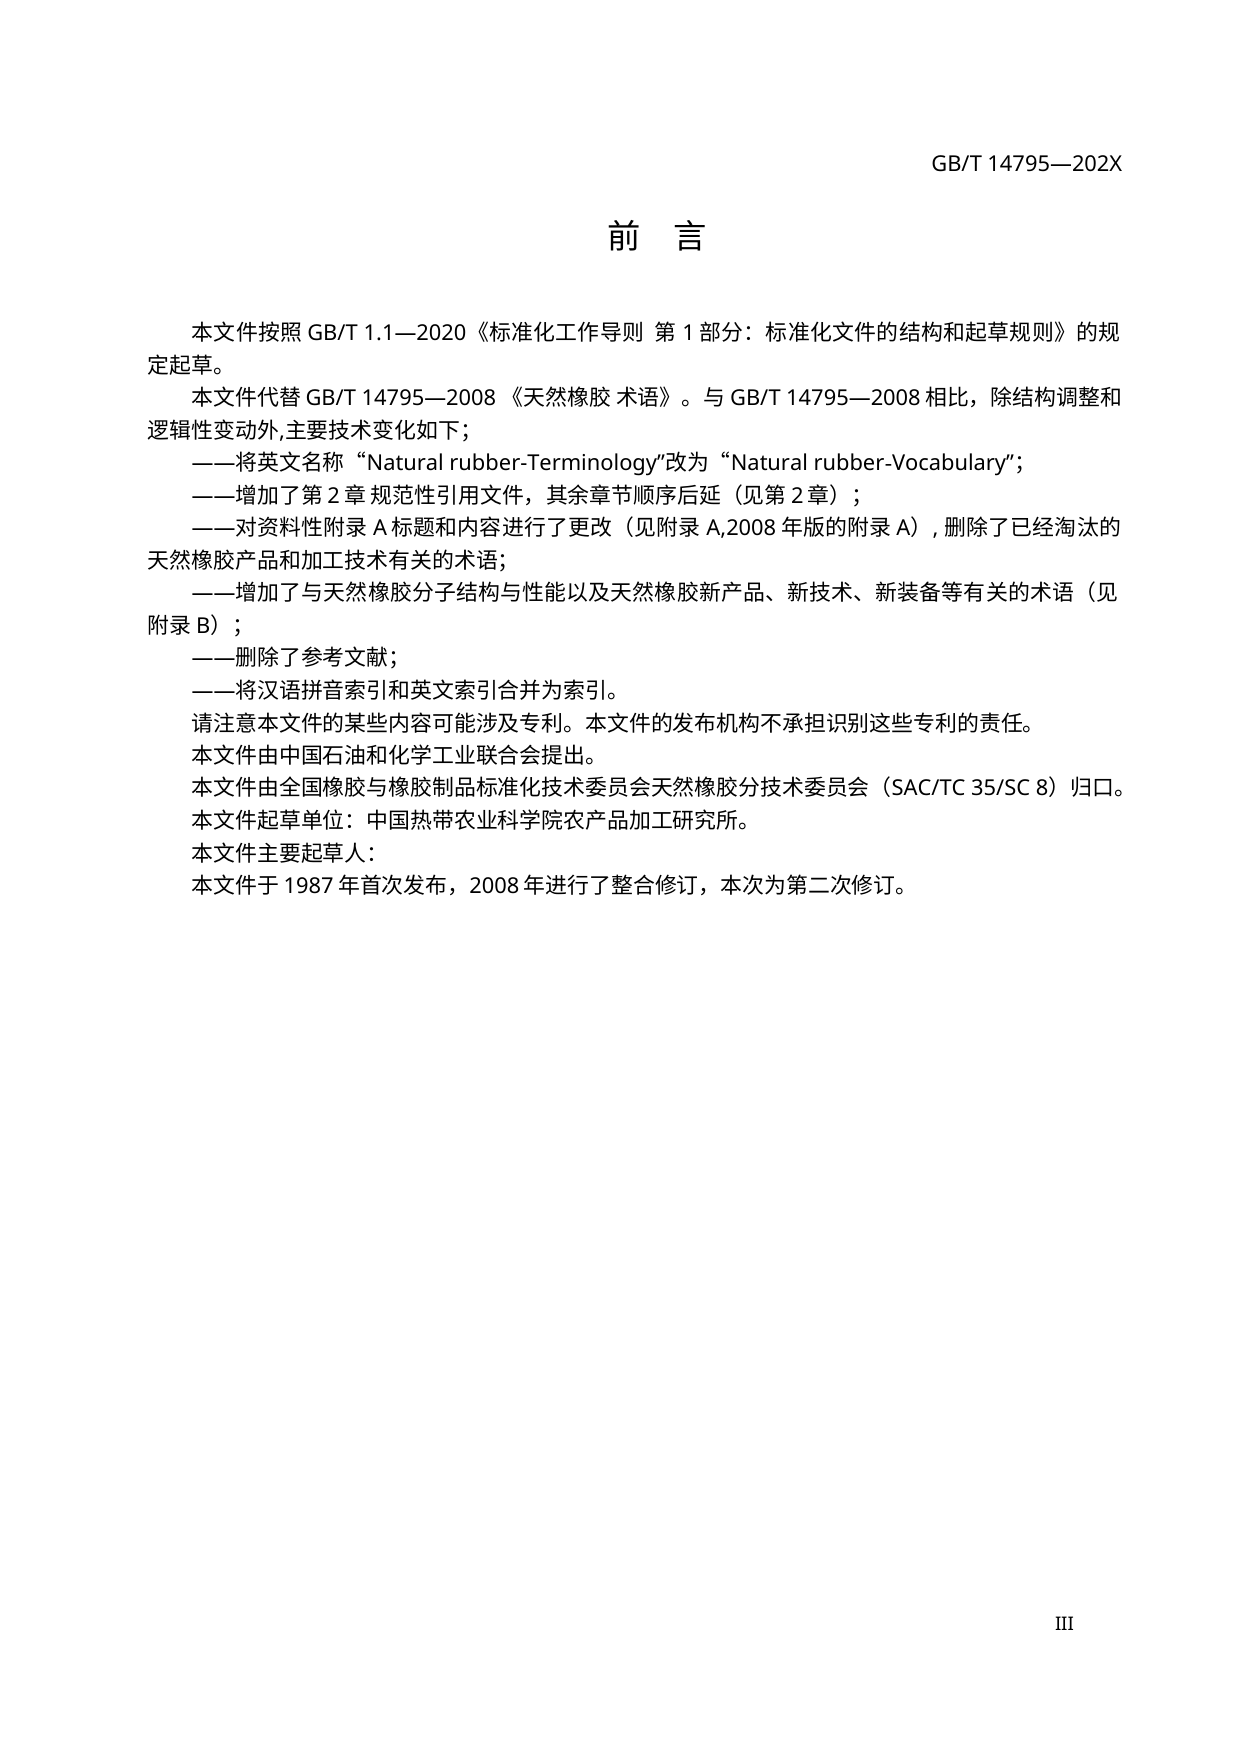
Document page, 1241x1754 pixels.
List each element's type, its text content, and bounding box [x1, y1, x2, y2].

text 本文件由全国橡胶与橡胶制品标准化技术委员会天然橡胶分技术委员会（SAC/TC 35/SC 8）归口。 [148, 770, 1122, 803]
text 本文件起草单位：中国热带农业科学院农产品加工研究所。 [148, 803, 1122, 835]
text 本文件按照GB/T 1.1—2020《标准化工作导则 第1部分：标准化文件的结构和起草规则》的规定起草。 [148, 315, 1122, 380]
text ——将英文名称“Natural rubber-Terminology”改为“Natural rubber-Vocabulary”； [148, 445, 1122, 478]
text ——增加了与天然橡胶分子结构与性能以及天然橡胶新产品、新技术、新装备等有关的术语（见附录B）； [148, 575, 1122, 640]
text 前言 [148, 201, 1122, 266]
text ——对资料性附录A标题和内容进行了更改（见附录A,2008年版的附录A）, 删除了已经淘汰的天然橡胶产品和加工技术有关的术语； [148, 510, 1122, 575]
text ——增加了第2章 规范性引用文件，其余章节顺序后延（见第2章）； [148, 478, 1122, 510]
text 本文件主要起草人： [148, 835, 1122, 868]
text 本文件由中国石油和化学工业联合会提出。 [148, 738, 1122, 770]
text ——将汉语拼音索引和英文索引合并为索引。 [148, 673, 1122, 705]
text 本文件于1987年首次发布，2008年进行了整合修订，本次为第二次修订。 [148, 868, 1122, 900]
text ——删除了参考文献； [148, 640, 1122, 673]
text 本文件代替GB/T 14795—2008 《天然橡胶 术语》。与GB/T 14795—2008相比，除结构调整和逻辑性变动外,主要技术变化如下； [148, 380, 1122, 445]
text 请注意本文件的某些内容可能涉及专利。本文件的发布机构不承担识别这些专利的责任。 [148, 705, 1122, 738]
